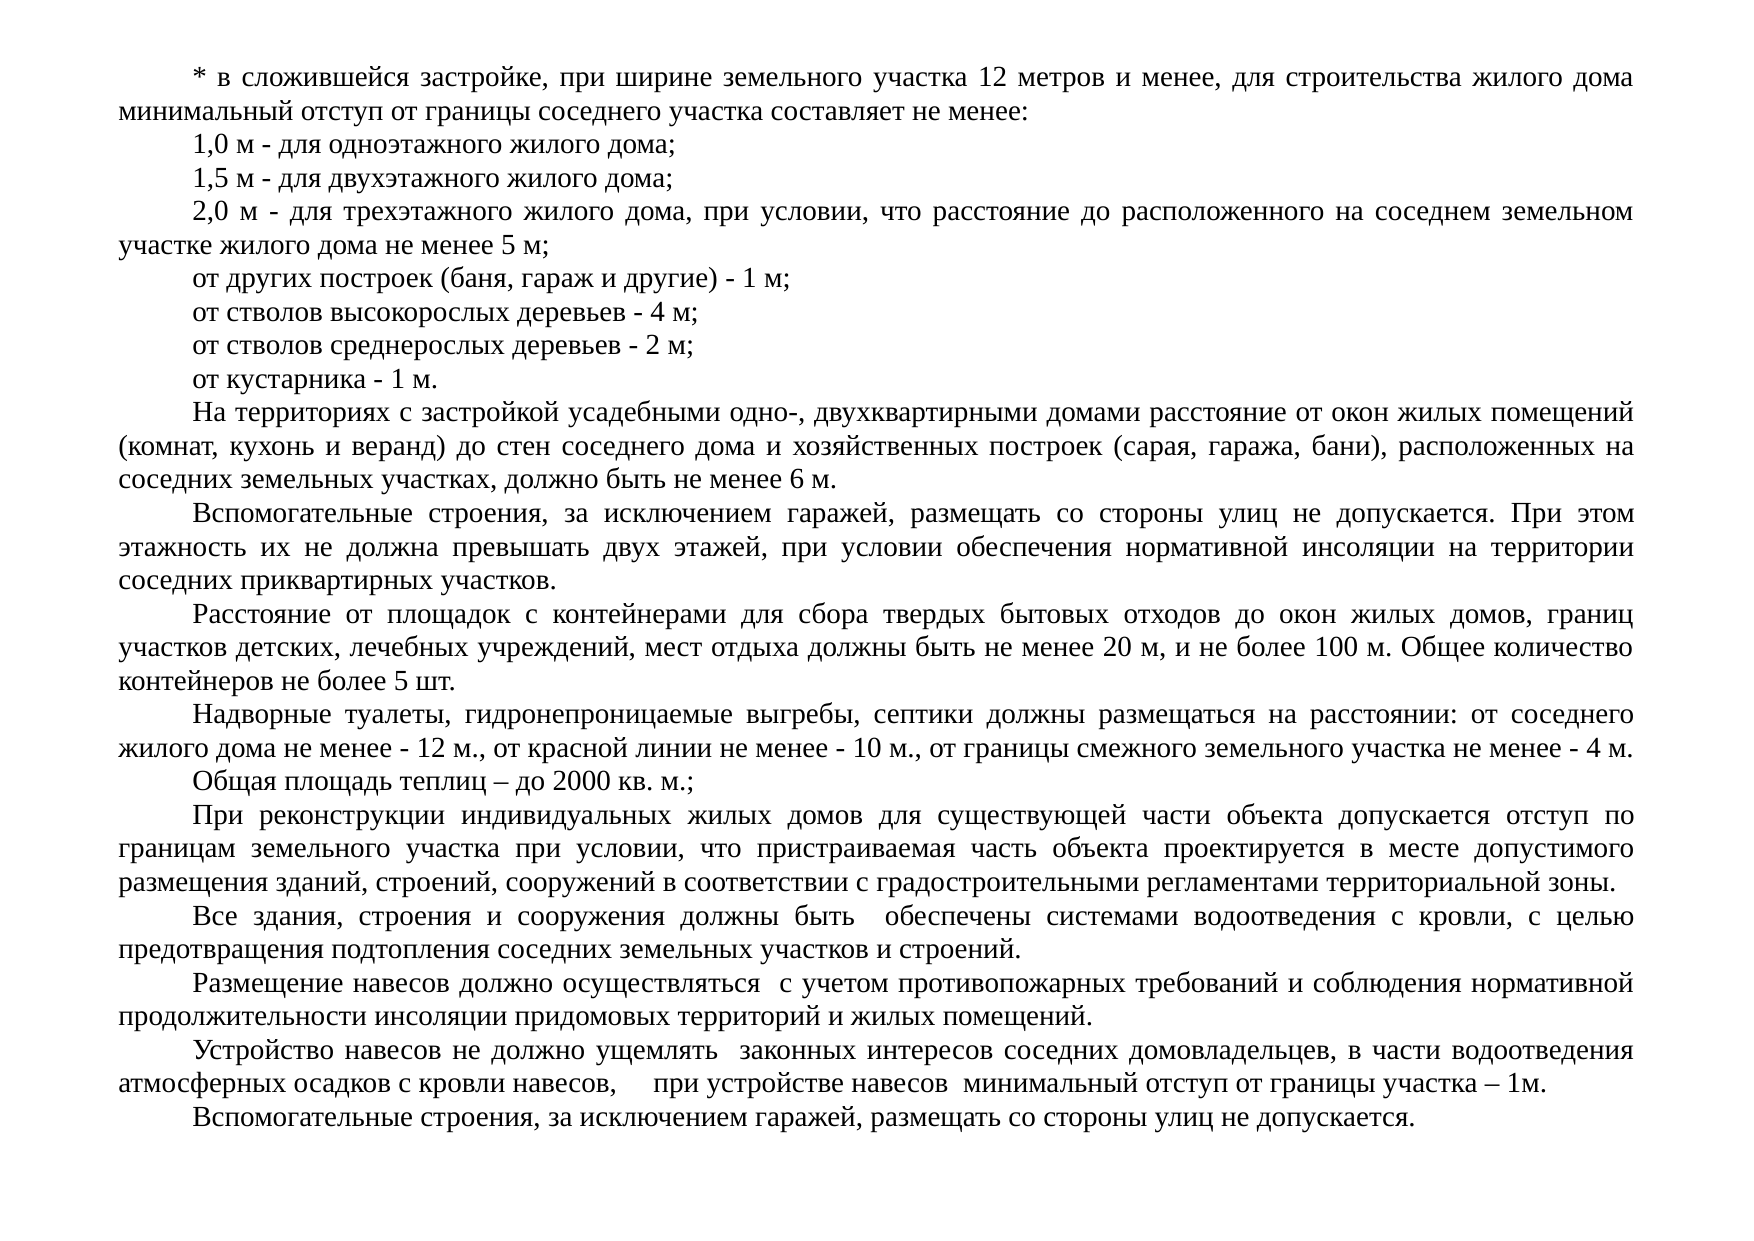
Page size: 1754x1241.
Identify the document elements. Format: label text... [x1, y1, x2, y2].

text * в сложившейся застройке, при ширине земельного участка 12 метров и менее, для строительства жилого дома минимальный отступ от границы соседнего участка составляет не менее: [118, 59, 1636, 126]
text от кустарника - 1 м. [118, 361, 1636, 394]
text 1,5 м - для двухэтажного жилого дома; [118, 160, 1636, 193]
text Расстояние от площадок с контейнерами для сбора твердых бытовых отходов до окон жилых домов, границ участков детских, лечебных учреждений, мест отдыха должны быть не менее 20 м, и не более 100 м. Общее количество контейнеров не более 5 шт. [118, 596, 1636, 696]
text При реконструкции индивидуальных жилых домов для существующей части объекта допускается отступ по границам земельного участка при условии, что пристраиваемая часть объекта проектируется в месте допустимого размещения зданий, строений, сооружений в соответствии с градостроительными регламентами территориальной зоны. [118, 797, 1636, 898]
text от стволов среднерослых деревьев - 2 м; [118, 327, 1636, 361]
text Общая площадь теплиц – до 2000 кв. м.; [118, 763, 1636, 797]
text от стволов высокорослых деревьев - 4 м; [118, 294, 1636, 327]
text На территориях с застройкой усадебными одно-, двухквартирными домами расстояние от окон жилых помещений (комнат, кухонь и веранд) до стен соседнего дома и хозяйственных построек (сарая, гаража, бани), расположенных на соседних земельных участках, должно быть не менее 6 м. [118, 394, 1636, 495]
text Вспомогательные строения, за исключением гаражей, размещать со стороны улиц не допускается. [118, 1099, 1636, 1132]
text Устройство навесов не должно ущемлять законных интересов соседних домовладельцев, в части водоотведения атмосферных осадков с кровли навесов, при устройстве навесов минимальный отступ от границы участка – 1м. [118, 1032, 1636, 1099]
text Размещение навесов должно осуществляться с учетом противопожарных требований и соблюдения нормативной продолжительности инсоляции придомовых территорий и жилых помещений. [118, 965, 1636, 1032]
text Вспомогательные строения, за исключением гаражей, размещать со стороны улиц не допускается. При этом этажность их не должна превышать двух этажей, при условии обеспечения нормативной инсоляции на территории соседних приквартирных участков. [118, 495, 1636, 596]
text от других построек (баня, гараж и другие) - 1 м; [118, 260, 1636, 294]
text 1,0 м - для одноэтажного жилого дома; [118, 126, 1636, 160]
text Надворные туалеты, гидронепроницаемые выгребы, септики должны размещаться на расстоянии: от соседнего жилого дома не менее - 12 м., от красной линии не менее - 10 м., от границы смежного земельного участка не менее - 4 м. [118, 696, 1636, 763]
text 2,0 м - для трехэтажного жилого дома, при условии, что расстояние до расположенного на соседнем земельном участке жилого дома не менее 5 м; [118, 193, 1636, 260]
text Все здания, строения и сооружения должны быть обеспечены системами водоотведения с кровли, с целью предотвращения подтопления соседних земельных участков и строений. [118, 898, 1636, 965]
